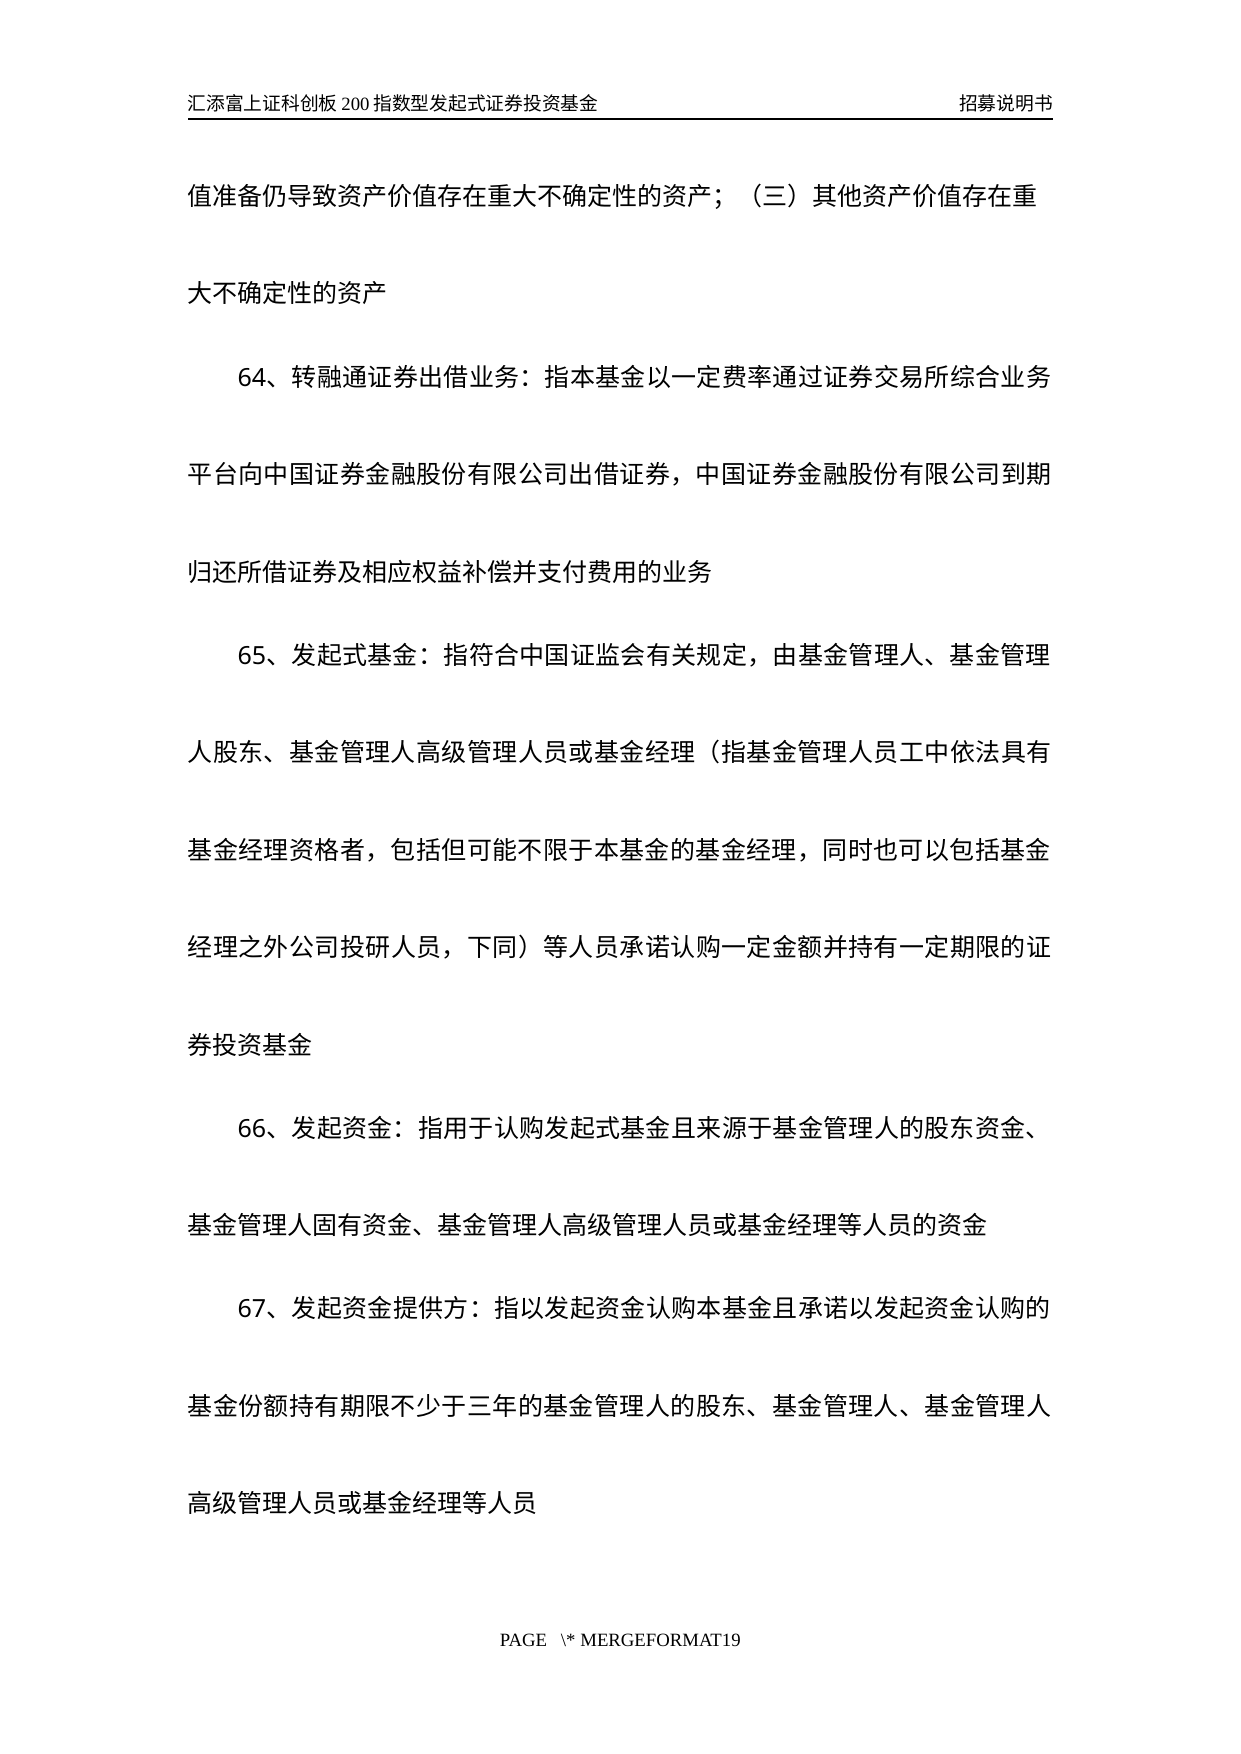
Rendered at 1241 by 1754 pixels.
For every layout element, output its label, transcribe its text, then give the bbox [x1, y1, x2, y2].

text 66、发起资金：指用于认购发起式基金且来源于基金管理人的股东资金、基金管理人固有资金、基金管理人高级管理人员或基金经理等人员的资金 [187, 1094, 1053, 1256]
text 65、发起式基金：指符合中国证监会有关规定，由基金管理人、基金管理人股东、基金管理人高级管理人员或基金经理（指基金管理人员工中依法具有基金经理资格者，包括但可能不限于本基金的基金经理，同时也可以包括基金经理之外公司投研人员，下同）等人员承诺认购一定金额并持有一定期限的证券投资基金 [187, 621, 1053, 1076]
text 67、发起资金提供方：指以发起资金认购本基金且承诺以发起资金认购的基金份额持有期限不少于三年的基金管理人的股东、基金管理人、基金管理人高级管理人员或基金经理等人员 [187, 1274, 1053, 1534]
text 64、转融通证券出借业务：指本基金以一定费率通过证券交易所综合业务平台向中国证券金融股份有限公司出借证券，中国证券金融股份有限公司到期归还所借证券及相应权益补偿并支付费用的业务 [187, 343, 1053, 603]
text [187, 162, 1053, 324]
